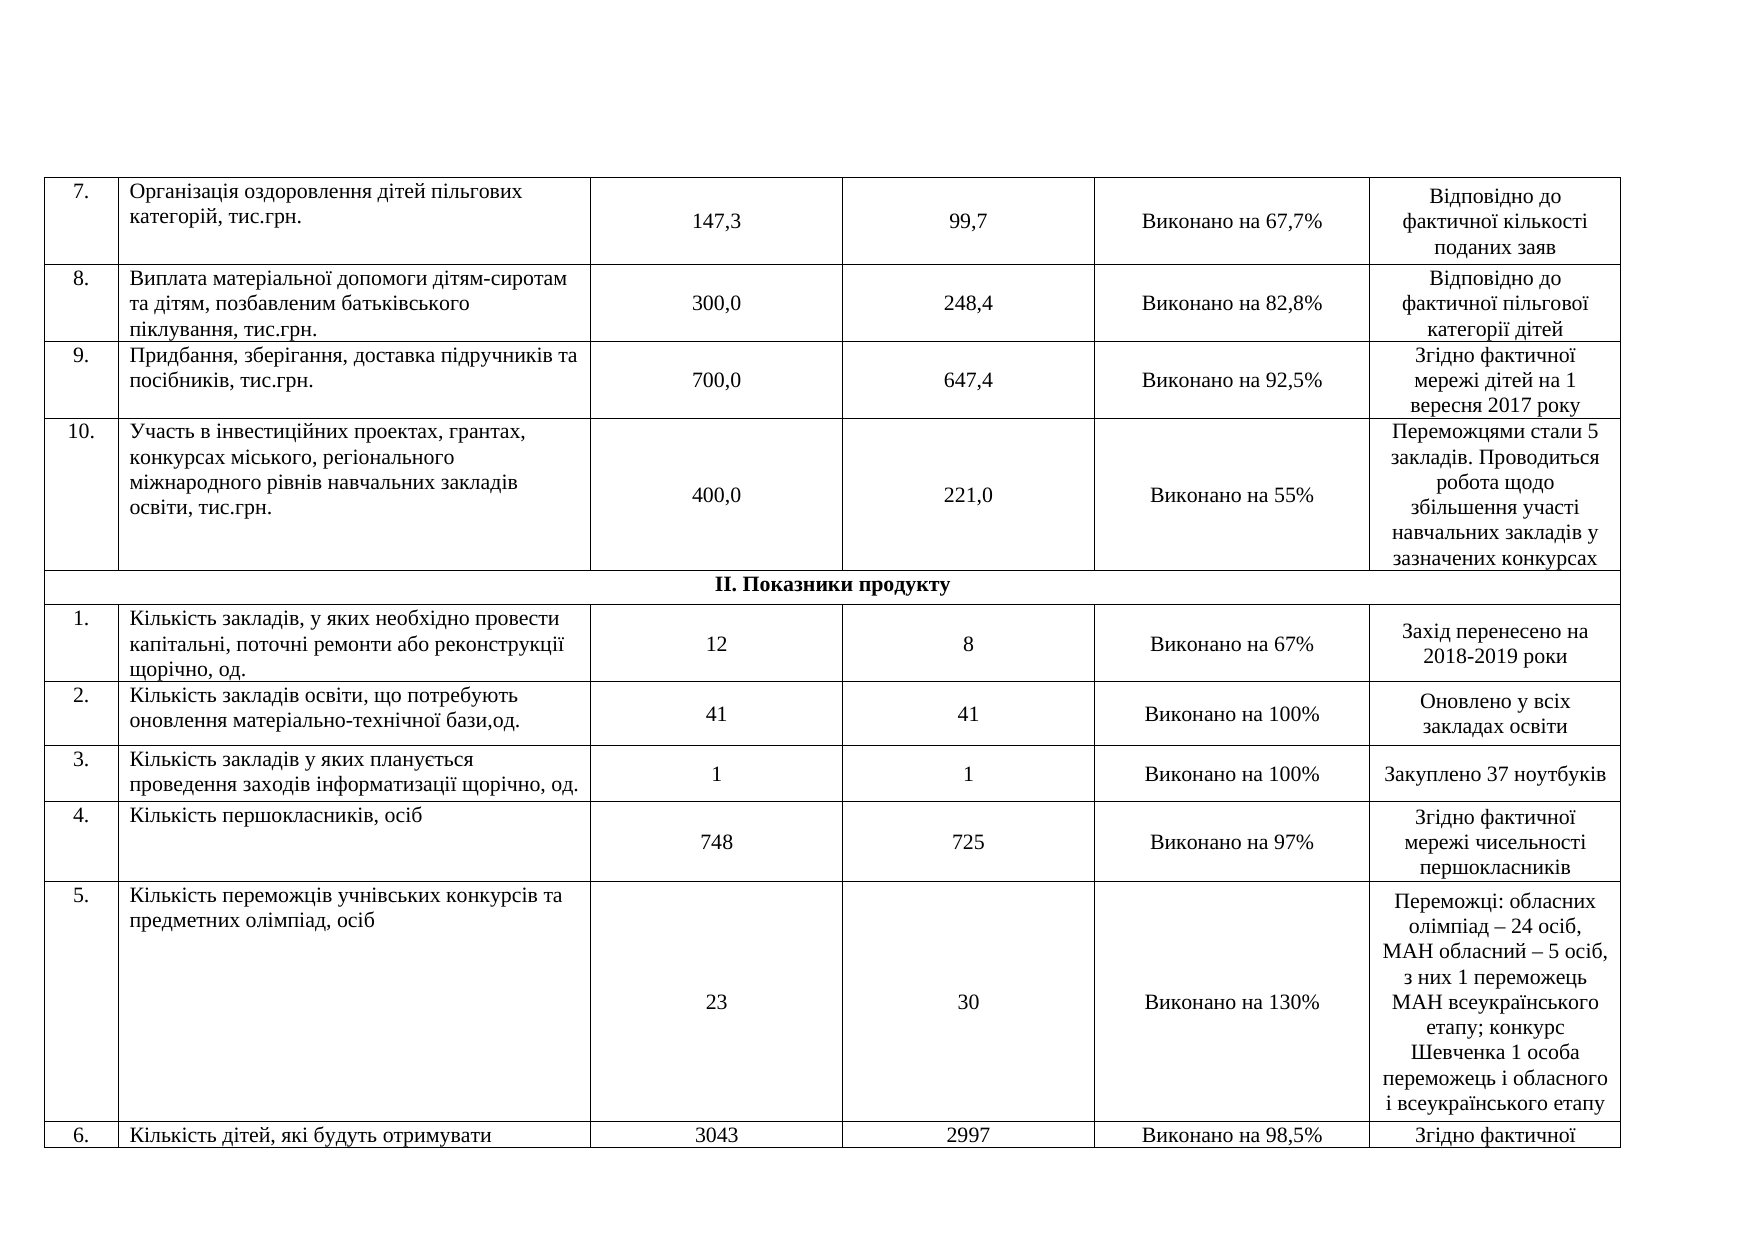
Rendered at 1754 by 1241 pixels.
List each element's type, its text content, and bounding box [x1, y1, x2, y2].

table_cell 147,3 [591, 178, 842, 264]
table_cell 700,0 [591, 342, 842, 417]
table_cell Виплата матеріальної допомоги дітям-сиротам та дітям, позбавленим батьківського піклування, тис.грн. [119, 265, 590, 341]
table_cell Виконано на 100% [1095, 682, 1369, 745]
table_cell 647,4 [843, 342, 1094, 417]
table_cell Кількість закладів освіти, що потребують оновлення матеріально-технічної бази,од. [119, 682, 590, 745]
table_cell Переможці: обласних олімпіад – 24 осіб, МАН обласний – 5 осіб, з них 1 переможець МАН всеукраїнського етапу; конкурс Шевченка 1 особа переможець і обласного і всеукраїнського етапу [1370, 882, 1620, 1121]
table_cell 23 [591, 882, 842, 1121]
table_cell Закуплено 37 ноутбуків [1370, 746, 1620, 801]
table_cell 8 [843, 605, 1094, 681]
table_cell 400,0 [591, 419, 842, 570]
table_cell 1 [591, 746, 842, 801]
table_cell Кількість закладів у яких планується проведення заходів інформатизації щорічно, од. [119, 746, 590, 801]
table_cell 9. [45, 342, 118, 417]
table_cell 12 [591, 605, 842, 681]
table_cell Виконано на 92,5% [1095, 342, 1369, 417]
table_cell 4. [45, 802, 118, 881]
table_cell 41 [843, 682, 1094, 745]
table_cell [119, 1122, 590, 1147]
table_cell Виконано на 55% [1095, 419, 1369, 570]
table_cell Організація оздоровлення дітей пільгових категорій, тис.грн. [119, 178, 590, 264]
table_cell 725 [843, 802, 1094, 881]
table_cell 99,7 [843, 178, 1094, 264]
table_cell Відповідно до фактичної кількості поданих заяв [1370, 178, 1620, 264]
table_cell Виконано на 130% [1095, 882, 1369, 1121]
table_cell 8. [45, 265, 118, 341]
table_cell Переможцями стали 5 закладів. Проводиться робота щодо збільшення участі навчальних закладів у зазначених конкурсах [1370, 419, 1620, 570]
table_cell Кількість переможців учнівських конкурсів та предметних олімпіад, осіб [119, 882, 590, 1121]
table_cell 2. [45, 682, 118, 745]
table_cell Виконано на 82,8% [1095, 265, 1369, 341]
table_cell 2997 [843, 1122, 1094, 1147]
table_cell Виконано на 67,7% [1095, 178, 1369, 264]
table_cell 1. [45, 605, 118, 681]
table_cell 248,4 [843, 265, 1094, 341]
table_cell Відповідно до фактичної пільгової категорії дітей [1370, 265, 1620, 341]
table_cell 1 [843, 746, 1094, 801]
table_cell 10. [45, 419, 118, 570]
table_cell Згідно фактичної мережі чисельності першокласників [1370, 802, 1620, 881]
table_cell 5. [45, 882, 118, 1121]
table_cell 748 [591, 802, 842, 881]
table_cell 7. [45, 178, 118, 264]
table_cell Кількість першокласників, осіб [119, 802, 590, 881]
table_cell Участь в інвестиційних проектах, грантах, конкурсах міського, регіонального міжнародного рівнів навчальних закладів освіти, тис.грн. [119, 419, 590, 570]
table_cell Виконано на 67% [1095, 605, 1369, 681]
table_cell 41 [591, 682, 842, 745]
table_cell Виконано на 97% [1095, 802, 1369, 881]
table_cell Оновлено у всіх закладах освіти [1370, 682, 1620, 745]
table_cell Кількість закладів, у яких необхідно провести капітальні, поточні ремонти або реконструкції щорічно, од. [119, 605, 590, 681]
table_cell Згідно фактичної мережі дітей на 1 вересня 2017 року [1370, 342, 1620, 417]
table_cell 221,0 [843, 419, 1094, 570]
table_cell Виконано на 100% [1095, 746, 1369, 801]
table_cell 3. [45, 746, 118, 801]
table_cell Придбання, зберігання, доставка підручників та посібників, тис.грн. [119, 342, 590, 417]
table_cell 3043 [591, 1122, 842, 1147]
table_cell 30 [843, 882, 1094, 1121]
table_cell 6. [45, 1122, 118, 1147]
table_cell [1370, 1122, 1620, 1147]
table_cell 300,0 [591, 265, 842, 341]
table_cell Захід перенесено на 2018-2019 роки [1370, 605, 1620, 681]
table_cell ІІ. Показники продукту [45, 571, 1620, 604]
table_cell Виконано на 98,5% [1095, 1122, 1369, 1147]
